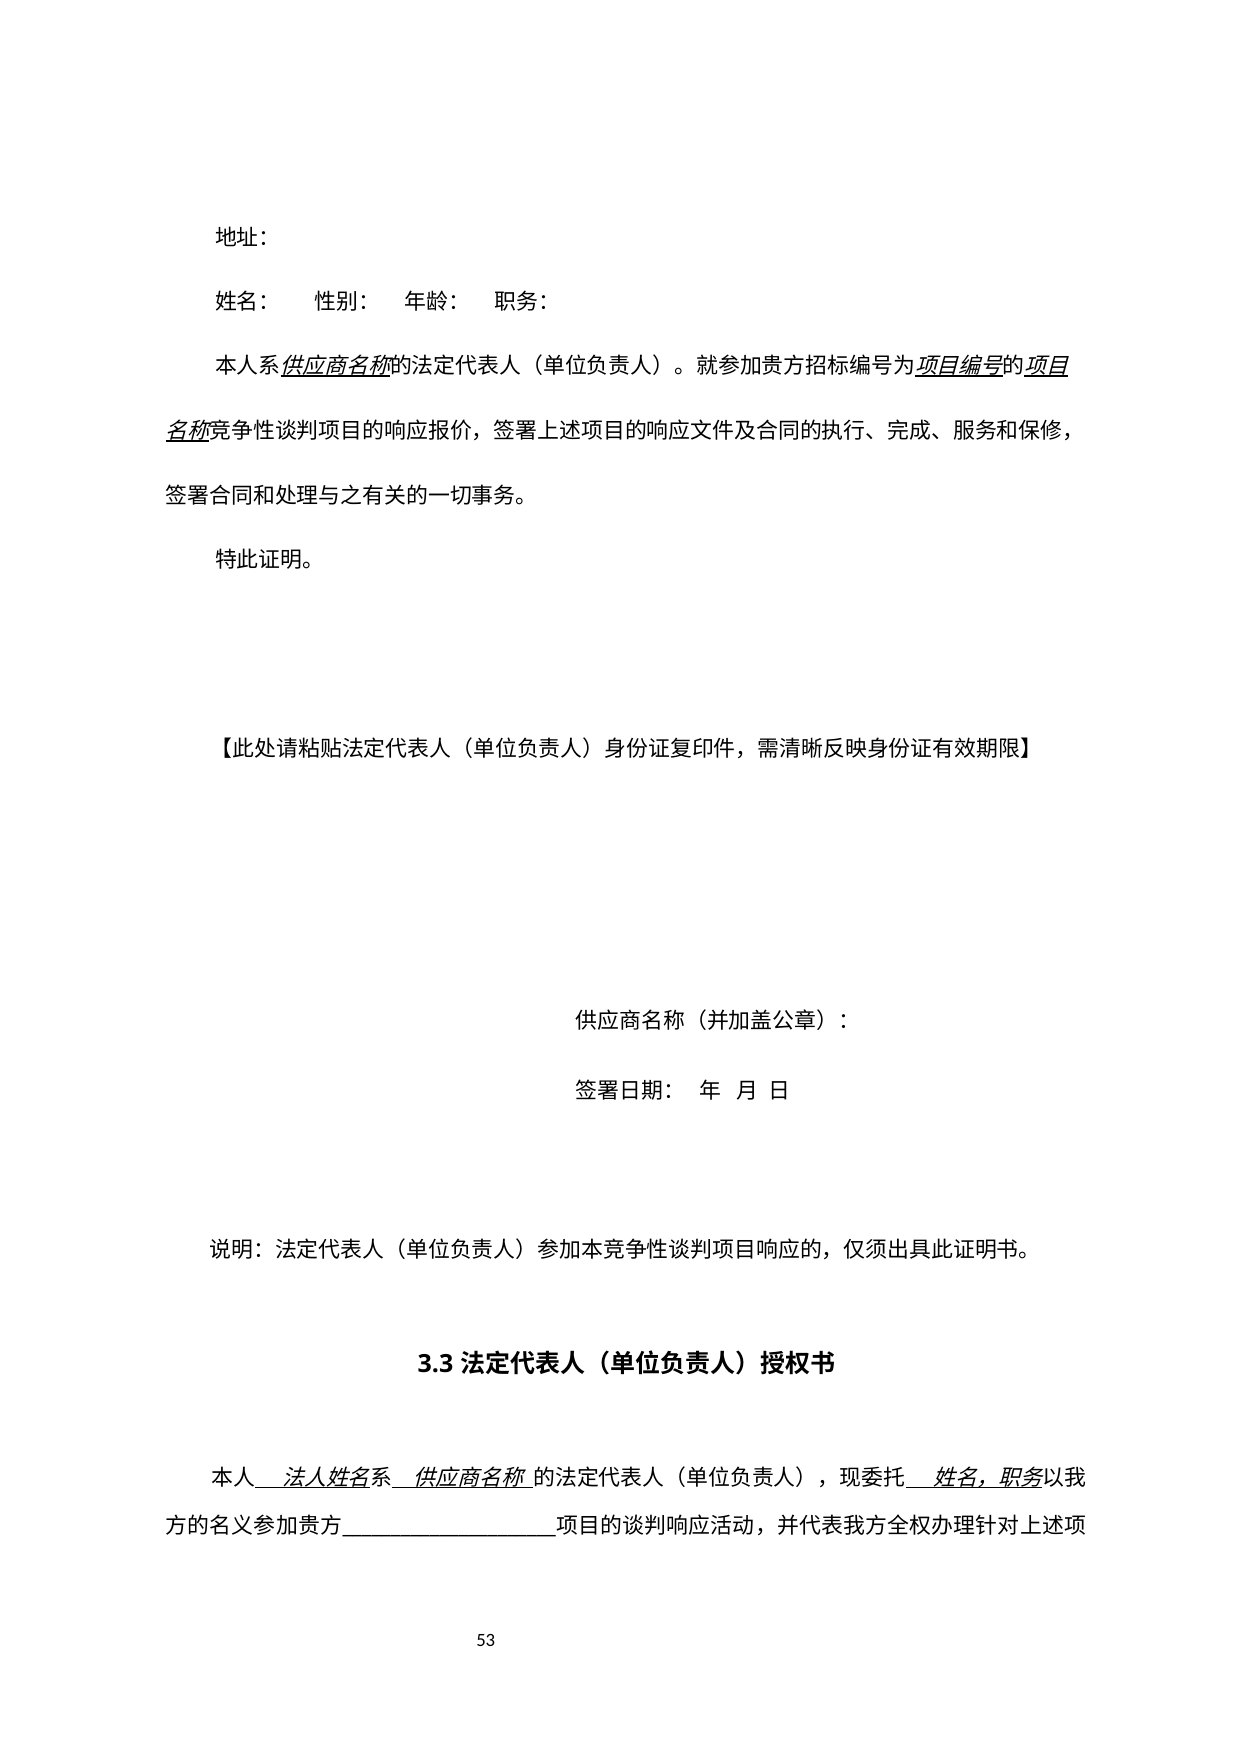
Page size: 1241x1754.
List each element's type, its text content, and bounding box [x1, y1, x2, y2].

text 【此处请粘贴法定代表人（单位负责人）身份证复印件，需清晰反映身份证有效期限】 [109, 731, 1087, 763]
text 说明：法定代表人（单位负责人）参加本竞争性谈判项目响应的，仅须出具此证明书。 [165, 1232, 1087, 1264]
text 特此证明。 [165, 542, 1087, 574]
text 3.3 法定代表人（单位负责人）授权书 [165, 1329, 1087, 1394]
text 姓名： 性别： 年龄： 职务： [165, 284, 1087, 316]
text 供应商名称（并加盖公章）： [165, 1002, 1087, 1035]
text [165, 1459, 1087, 1540]
text 本人系供应商名称的法定代表人（单位负责人）。就参加贵方招标编号为项目编号的项目名称竞争性谈判项目的响应报价，签署上述项目的响应文件及合同的执行、完成、服务和保修，签署合同和处理与之有关的一切事务。 [165, 348, 1087, 510]
text 签署日期： 年 月 日 [165, 1073, 1087, 1105]
text 地址： [165, 219, 1087, 252]
